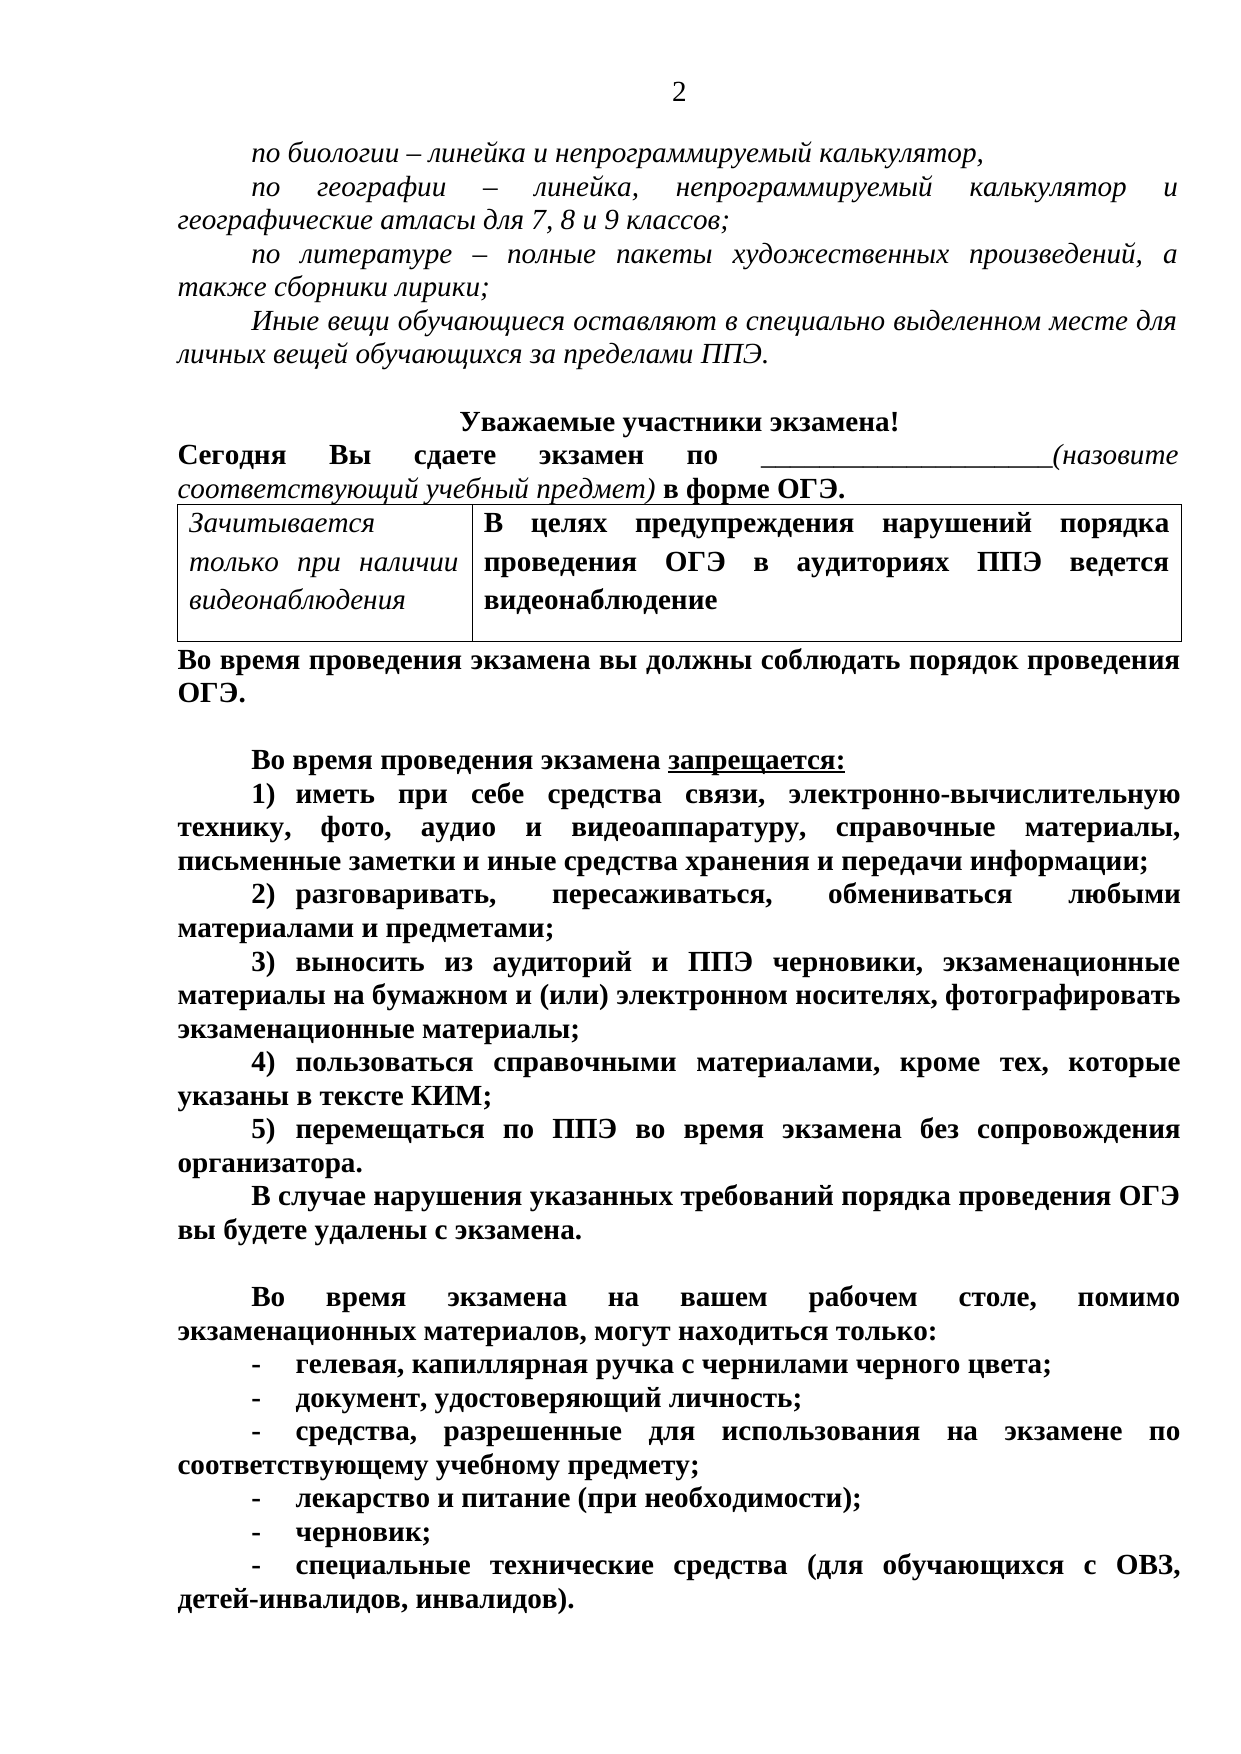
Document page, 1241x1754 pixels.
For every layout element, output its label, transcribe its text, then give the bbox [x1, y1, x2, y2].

text Во время экзамена на вашем рабочем столе, помимо экзаменационных материалов, могут находиться только: [177, 1279, 1181, 1346]
text по биологии – линейка и непрограммируемый калькулятор, [177, 135, 1181, 169]
text по литературе – полные пакеты художественных произведений, а также сборники лирики; [177, 236, 1181, 303]
list разговаривать, пересаживаться, обмениваться любыми материалами и предметами; [177, 877, 1181, 944]
text Во время проведения экзамена вы должны соблюдать порядок проведения ОГЭ. [177, 642, 1181, 709]
text по географии – линейка, непрограммируемый калькулятор и географические атласы для 7, 8 и 9 классов; [177, 169, 1181, 236]
text Иные вещи обучающиеся оставляют в специально выделенном месте для личных вещей обучающихся за пределами ППЭ. [177, 303, 1181, 370]
text - документ, удостоверяющий личность; [177, 1380, 1181, 1413]
text - специальные технические средства (для обучающихся с ОВЗ, детей-инвалидов, инвалидов). [177, 1547, 1181, 1614]
text Во время проведения экзамена запрещается: [177, 742, 1181, 776]
text Сегодня Вы сдаете экзамен по ____________________(назовите соответствующий учебный предмет) в форме ОГЭ. [177, 437, 1181, 504]
list иметь при себе средства связи, электронно-вычислительную технику, фото, аудио и видеоаппаратуру, справочные материалы, письменные заметки и иные средства хранения и передачи информации; [177, 776, 1181, 877]
text - лекарство и питание (при необходимости); [177, 1480, 1181, 1514]
text Уважаемые участники экзамена! [177, 404, 1181, 437]
text - гелевая, капиллярная ручка с чернилами черного цвета; [177, 1346, 1181, 1380]
table_header В целях предупреждения нарушений порядка проведения ОГЭ в аудиториях ППЭ ведется видеонаблюдение [473, 505, 1181, 641]
list В случае нарушения указанных требований порядка проведения ОГЭ вы будете удалены с экзамена. [177, 1178, 1181, 1246]
list пользоваться справочными материалами, кроме тех, которые указаны в тексте КИМ; [177, 1044, 1181, 1111]
text - средства, разрешенные для использования на экзамене по соответствующему учебному предмету; [177, 1413, 1181, 1480]
text - черновик; [177, 1514, 1181, 1547]
list перемещаться по ППЭ во время экзамена без сопровождения организатора. [177, 1111, 1181, 1178]
list выносить из аудиторий и ППЭ черновики, экзаменационные материалы на бумажном и (или) электронном носителях, фотографировать экзаменационные материалы; [177, 944, 1181, 1044]
table_header Зачитывается только при наличии видеонаблюдения [178, 505, 472, 641]
